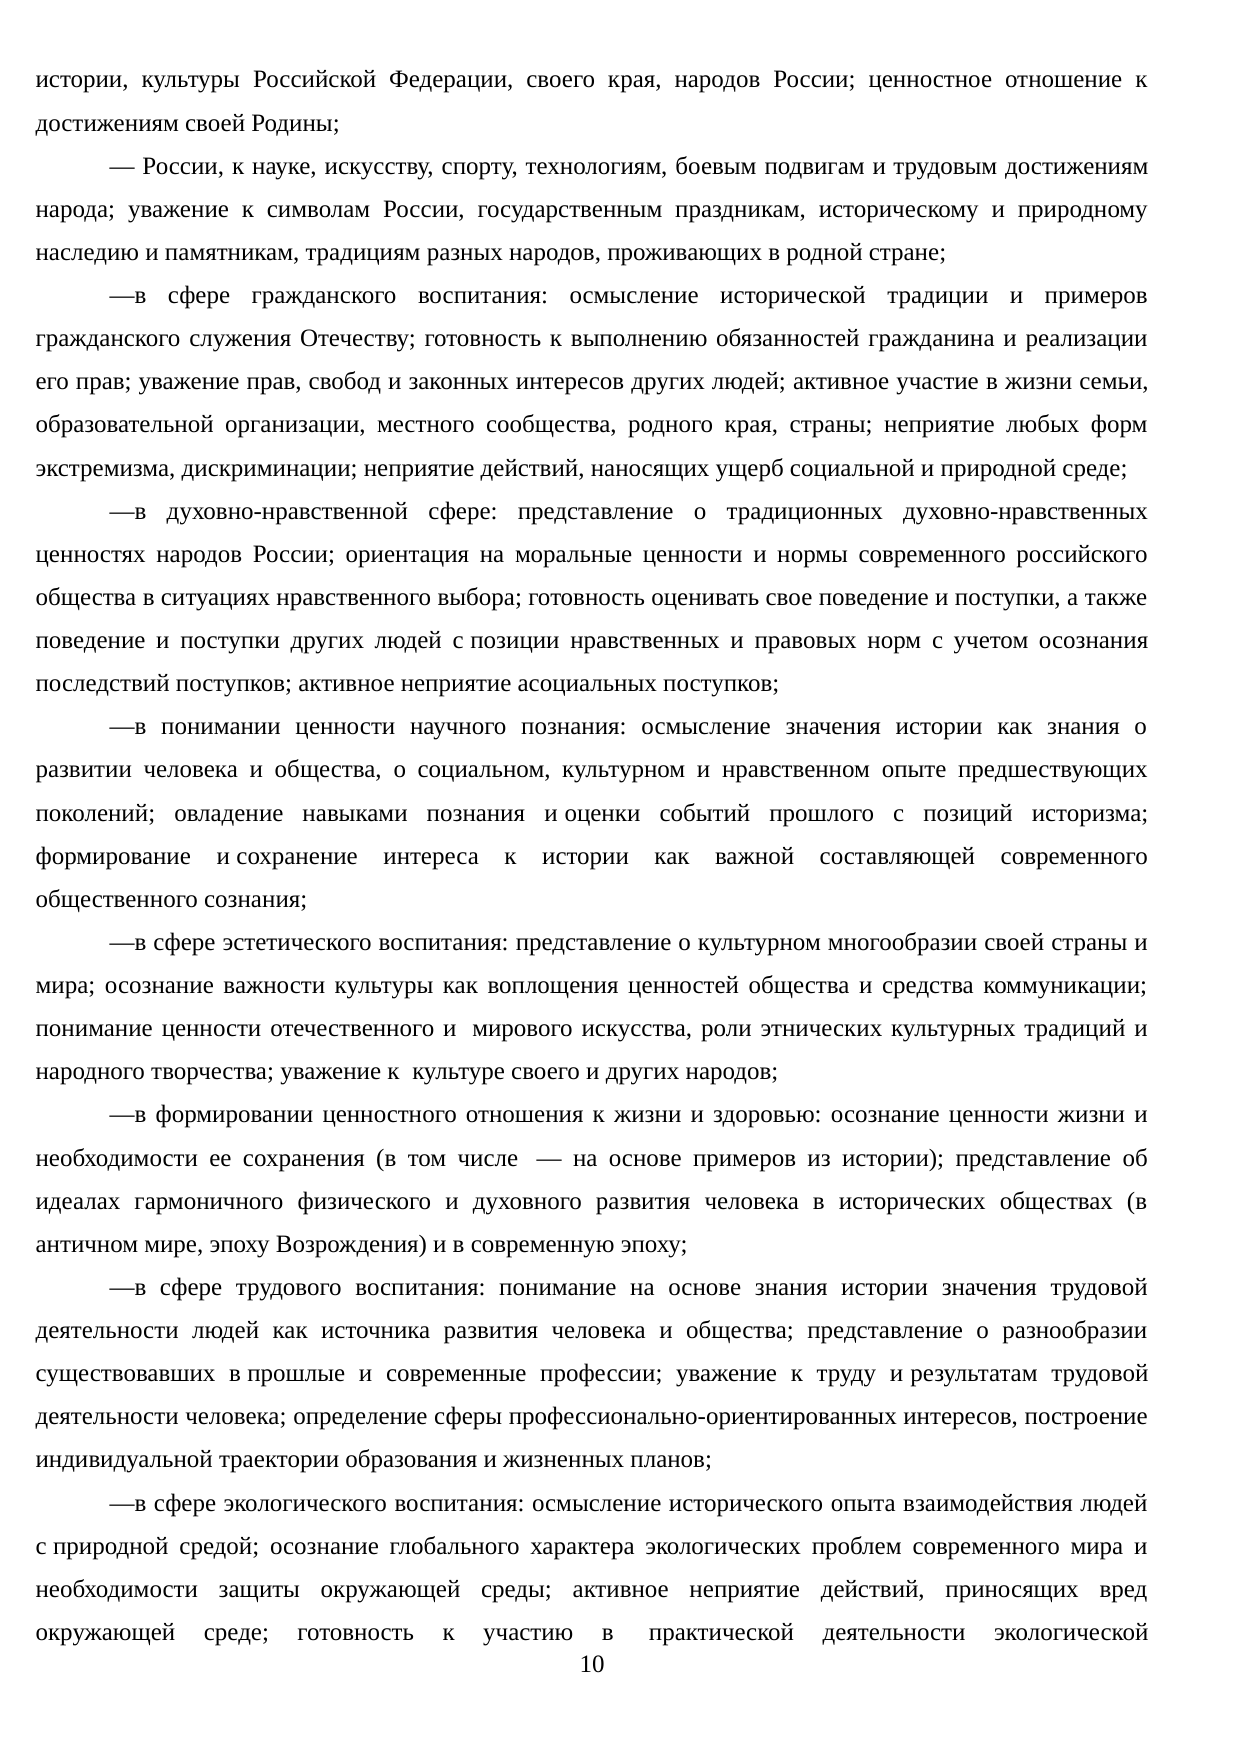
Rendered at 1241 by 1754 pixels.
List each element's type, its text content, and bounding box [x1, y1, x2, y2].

text —в духовно-нравственной сфере: представление о традиционных духовно-нравственных ценностях народов России; ориентация на моральные ценности и нормы современного российского общества в ситуациях нравственного выбора; готовность оценивать свое поведение и поступки, а также поведение и поступки других людей с позиции нравственных и правовых норм с учетом осознания последствий поступков; активное неприятие асоциальных поступков; [35, 496, 1148, 697]
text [35, 64, 1148, 136]
text —в сфере гражданского воспитания: осмысление исторической традиции и примеров гражданского служения Отечеству; готовность к выполнению обязанностей гражданина и реализации его прав; уважение прав, свобод и законных интересов других людей; активное участие в жизни семьи, образовательной организации, местного сообщества, родного края, страны; неприятие любых форм экстремизма, дискриминации; неприятие действий, наносящих ущерб социальной и природной среде; [35, 280, 1148, 481]
text —в понимании ценности научного познания: осмысление значения истории как знания о развитии человека и общества, о социальном, культурном и нравственном опыте предшествующих поколений; овладение навыками познания и оценки событий прошлого с позиций историзма; формирование и сохранение интереса к истории как важной составляющей современного общественного сознания; [35, 711, 1148, 913]
text — России, к науке, искусству, спорту, технологиям, боевым подвигам и трудовым достижениям народа; уважение к символам России, государственным праздникам, историческому и природному наследию и памятникам, традициям разных народов, проживающих в родной стране; [35, 151, 1148, 266]
text —в формировании ценностного отношения к жизни и здоровью: осознание ценности жизни и необходимости ее сохранения (в том числе — на основе примеров из истории); представление об идеалах гармоничного физического и духовного развития человека в исторических обществах (в античном мире, эпоху Возрождения) и в современную эпоху; [35, 1099, 1148, 1258]
text —в сфере трудового воспитания: понимание на основе знания истории значения трудовой деятельности людей как источника развития человека и общества; представление о разнообразии существовавших в прошлые и современные профессии; уважение к труду и результатам трудовой деятельности человека; определение сферы профессионально-ориентированных интересов, построение индивидуальной траектории образования и жизненных планов; [35, 1272, 1148, 1473]
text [35, 1488, 1148, 1646]
text —в сфере эстетического воспитания: представление о культурном многообразии своей страны и мира; осознание важности культуры как воплощения ценностей общества и средства коммуникации; понимание ценности отечественного и мирового искусства, роли этнических культурных традиций и народного творчества; уважение к культуре своего и других народов; [35, 927, 1148, 1085]
